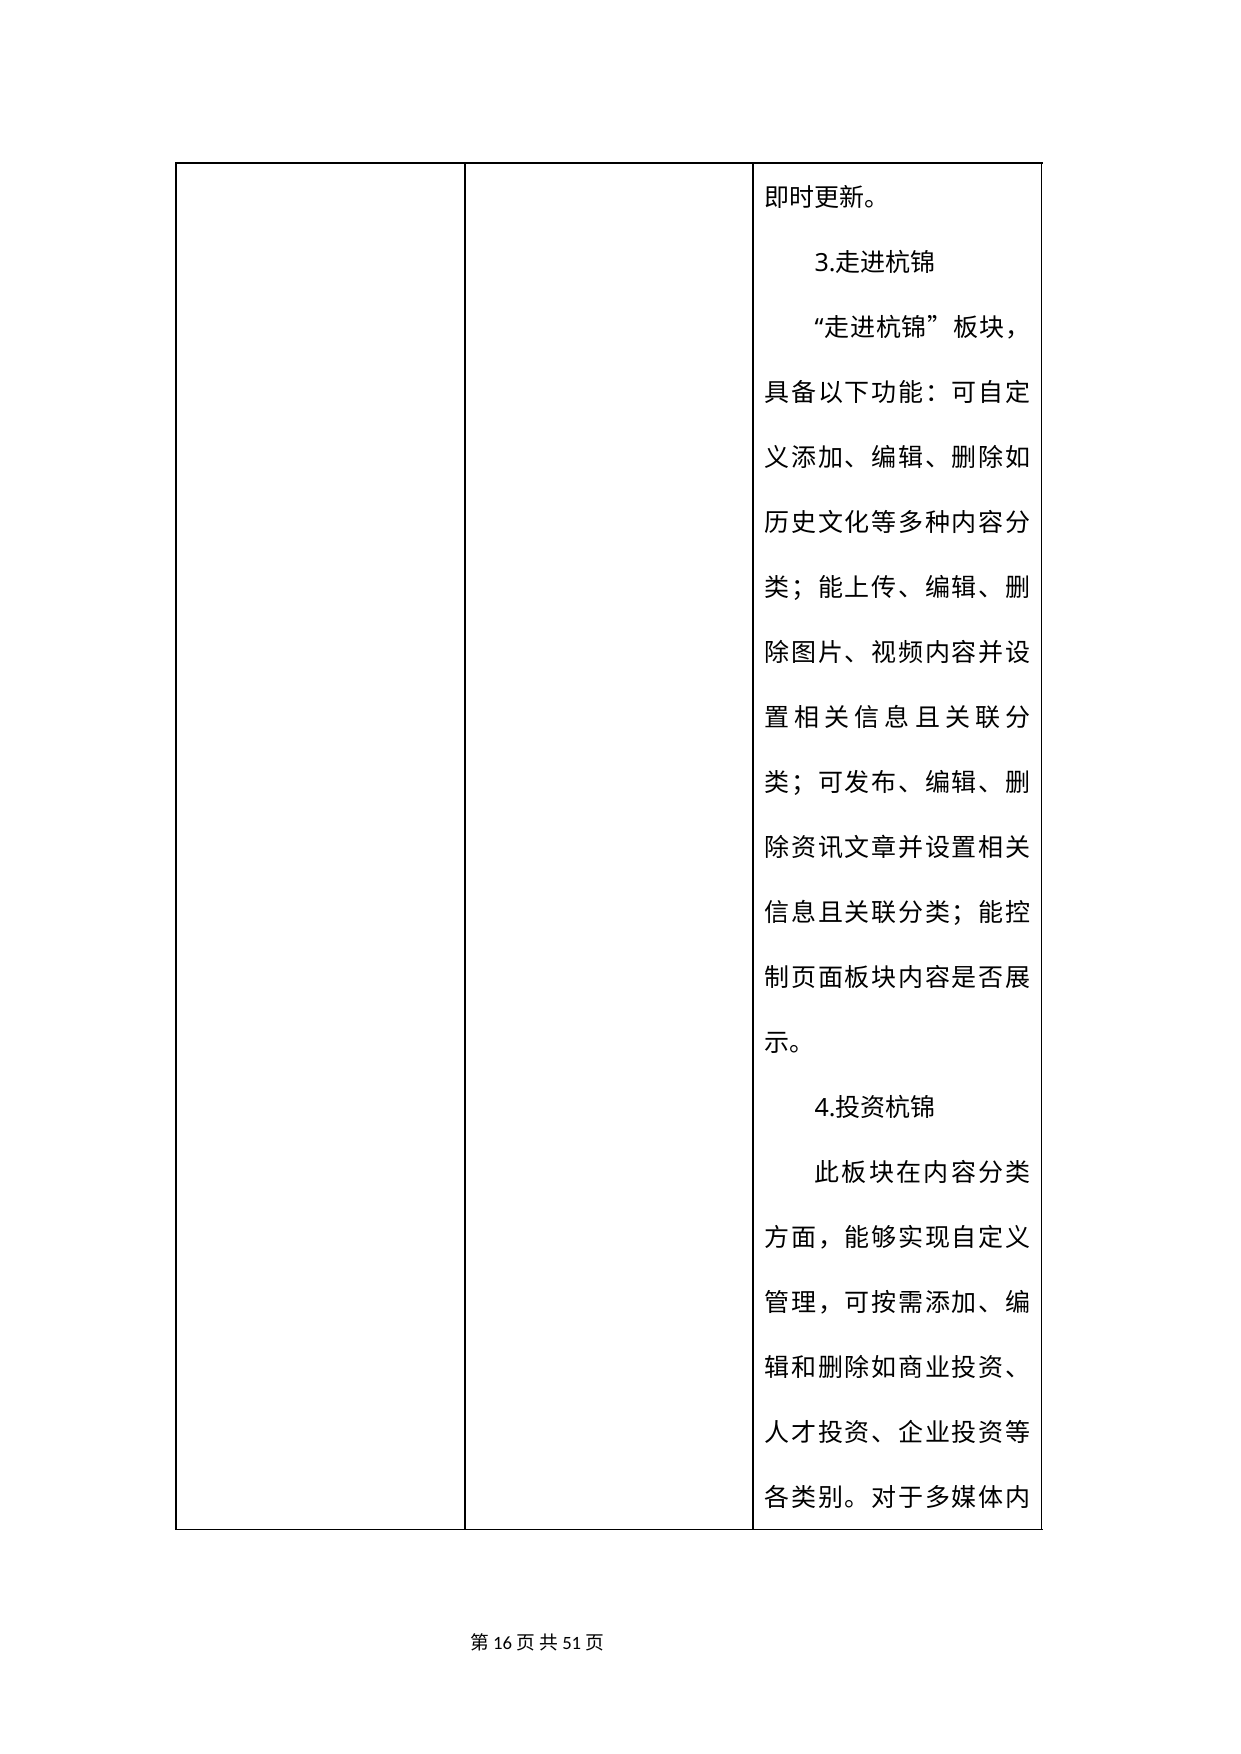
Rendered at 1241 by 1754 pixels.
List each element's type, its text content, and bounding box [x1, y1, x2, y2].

table_cell 2 [177, 164, 464, 1528]
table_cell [754, 164, 1041, 1528]
table_cell [466, 164, 752, 1528]
